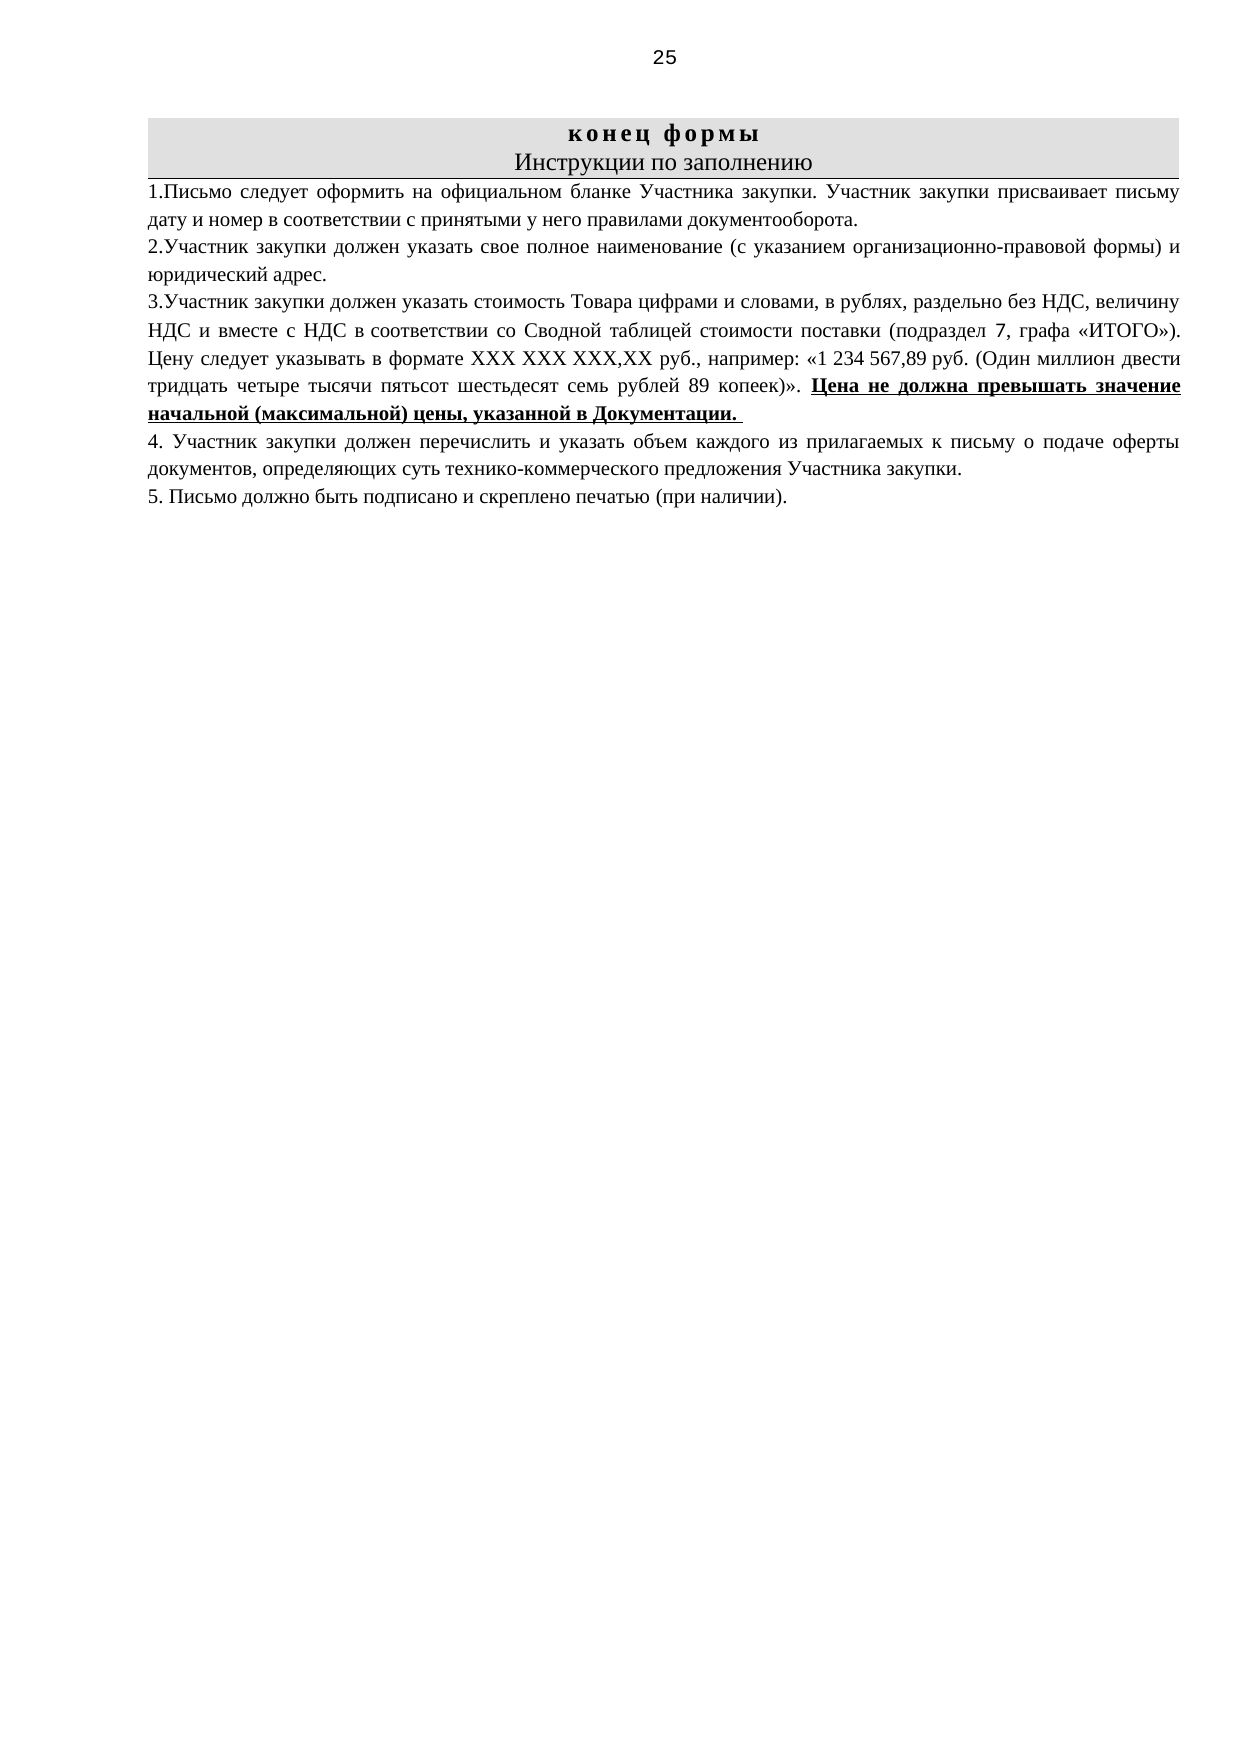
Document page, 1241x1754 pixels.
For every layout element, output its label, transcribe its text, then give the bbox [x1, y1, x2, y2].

text 3.Участник закупки должен указать стоимость Товара цифрами и словами, в рублях, раздельно без НДС, величину НДС и вместе с НДС в соответствии со Сводной таблицей стоимости поставки (подраздел 5, графа «ИТОГО»). Цену следует указывать в формате ХХХ ХХХ ХХХ,ХХ руб., например: «1 234 567,89 руб. (Один миллион двести тридцать четыре тысячи пятьсот шестьдесят семь рублей 89 копеек)». Цена не должна превышать значение начальной (максимальной) цены, указанной в Документации. [148, 289, 1181, 425]
text конец формы [148, 118, 1179, 147]
text Инструкции по заполнению [148, 147, 1179, 178]
text 1.Письмо следует оформить на официальном бланке Участника закупки. Участник закупки присваивает письму дату и номер в соответствии с принятыми у него правилами документооборота. [148, 179, 1181, 231]
text 5. Письмо должно быть подписано и скреплено печатью (при наличии). [148, 484, 1181, 508]
text 2.Участник закупки должен указать свое полное наименование (с указанием организационно-правовой формы) и юридический адрес. [148, 234, 1181, 286]
text 4. Участник закупки должен перечислить и указать объем каждого из прилагаемых к письму о подаче оферты документов, определяющих суть технико-коммерческого предложения Участника закупки. [148, 429, 1181, 480]
